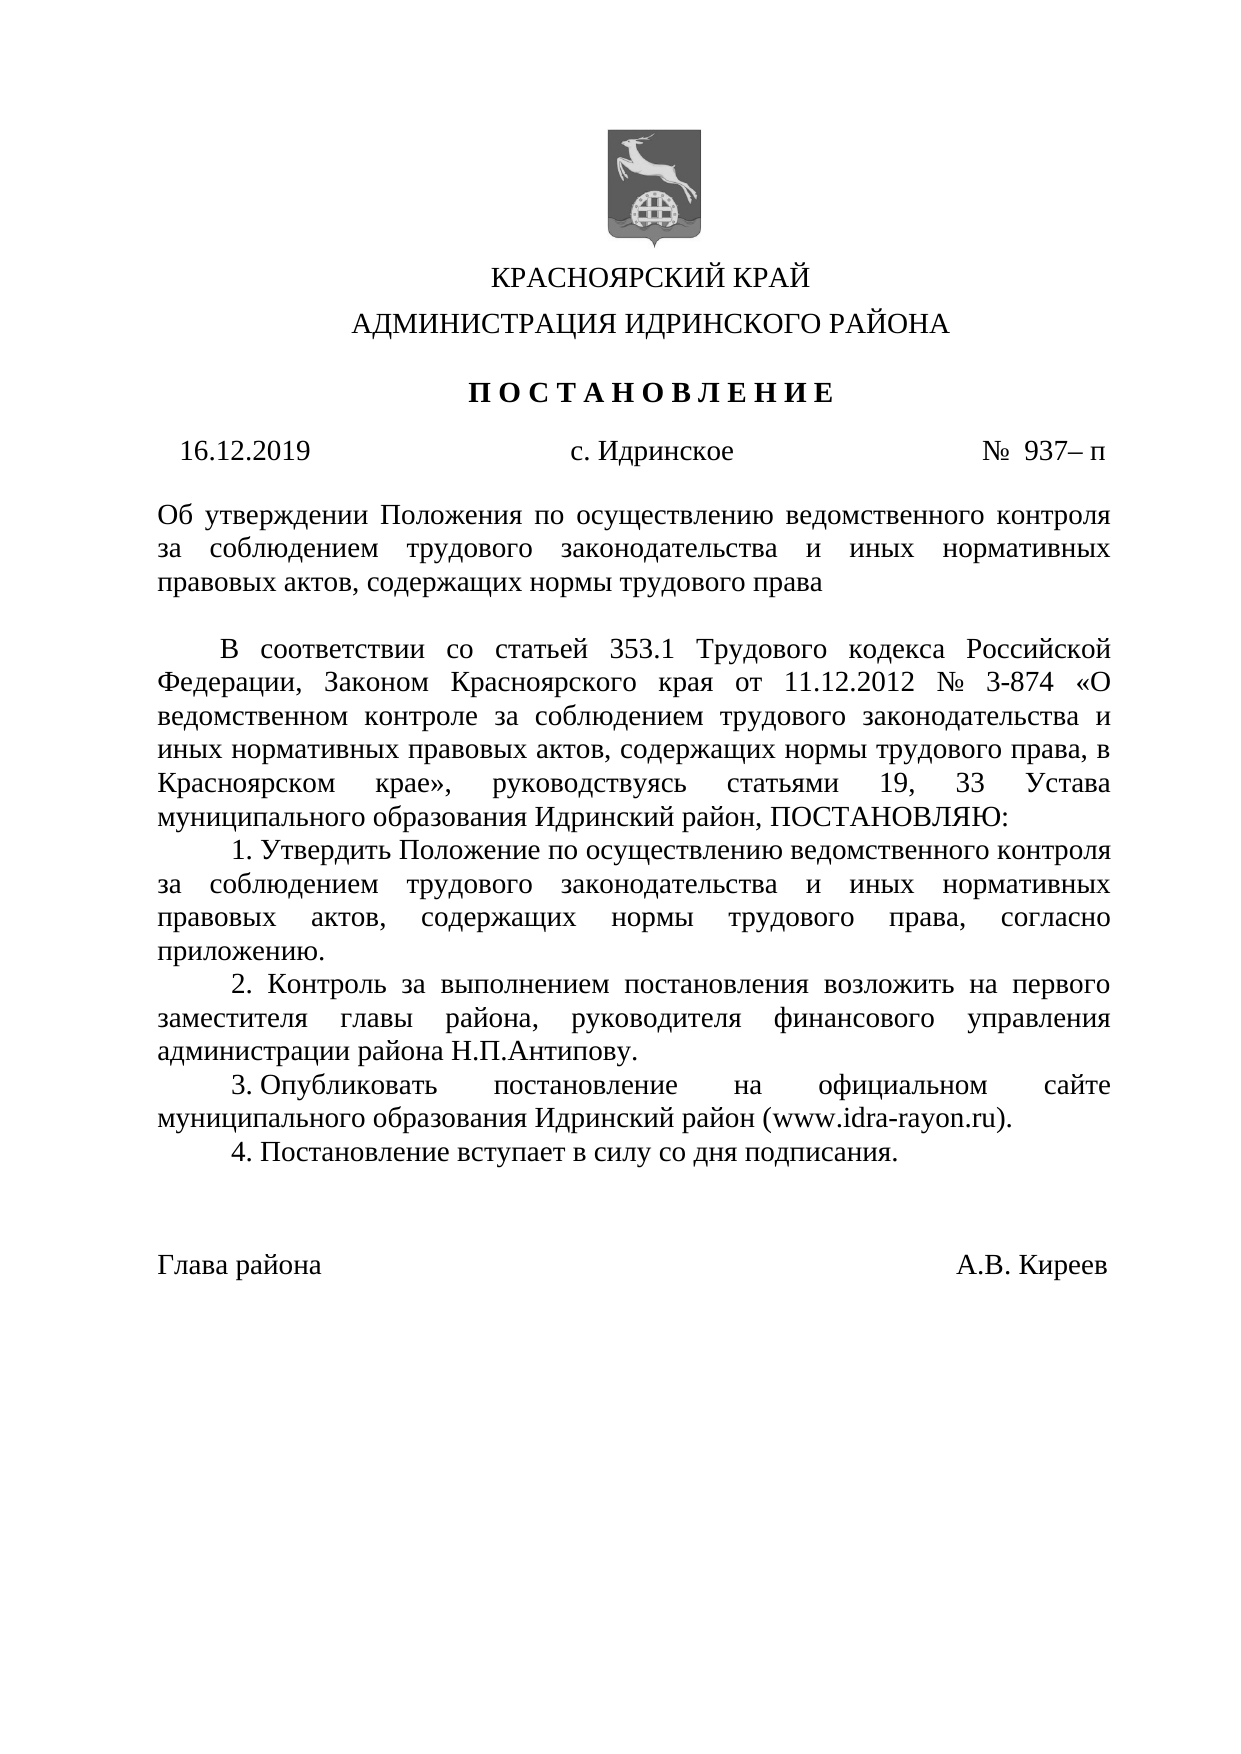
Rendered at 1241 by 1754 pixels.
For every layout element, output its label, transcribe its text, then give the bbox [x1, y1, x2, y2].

table_header [146, 117, 1123, 497]
table_cell Об утверждении Положения по осуществлению ведомственного контроля за соблюдением трудового законодательства и иных нормативных правовых актов, содержащих нормы трудового права В соответствии со статьей 353.1 Трудового кодекса Российской Федерации, Законом Красноярского края от 11.12.2012 № 3-874 «О ведомственном контроле за соблюдением трудового законодательства и иных нормативных правовых актов, содержащих нормы трудового права, в Красноярском крае», руководствуясь статьями 19, 33 Устава муниципального образования Идринский район, ПОСТАНОВЛЯЮ: 1. Утвердить Положение по осуществлению ведомственного контроля за соблюдением трудового законодательства и иных нормативных правовых актов, содержащих нормы трудового права, согласно приложению. 2. Контроль за выполнением постановления возложить на первого заместителя главы района, руководителя финансового управления администрации района Н.П.Антипову. 3. Опубликовать постановление на официальном сайте муниципального образования Идринский район (www.idra-rayon.ru). 4. Постановление вступает в силу со дня подписания. Глава района А.В. Киреев [146, 497, 1123, 1307]
